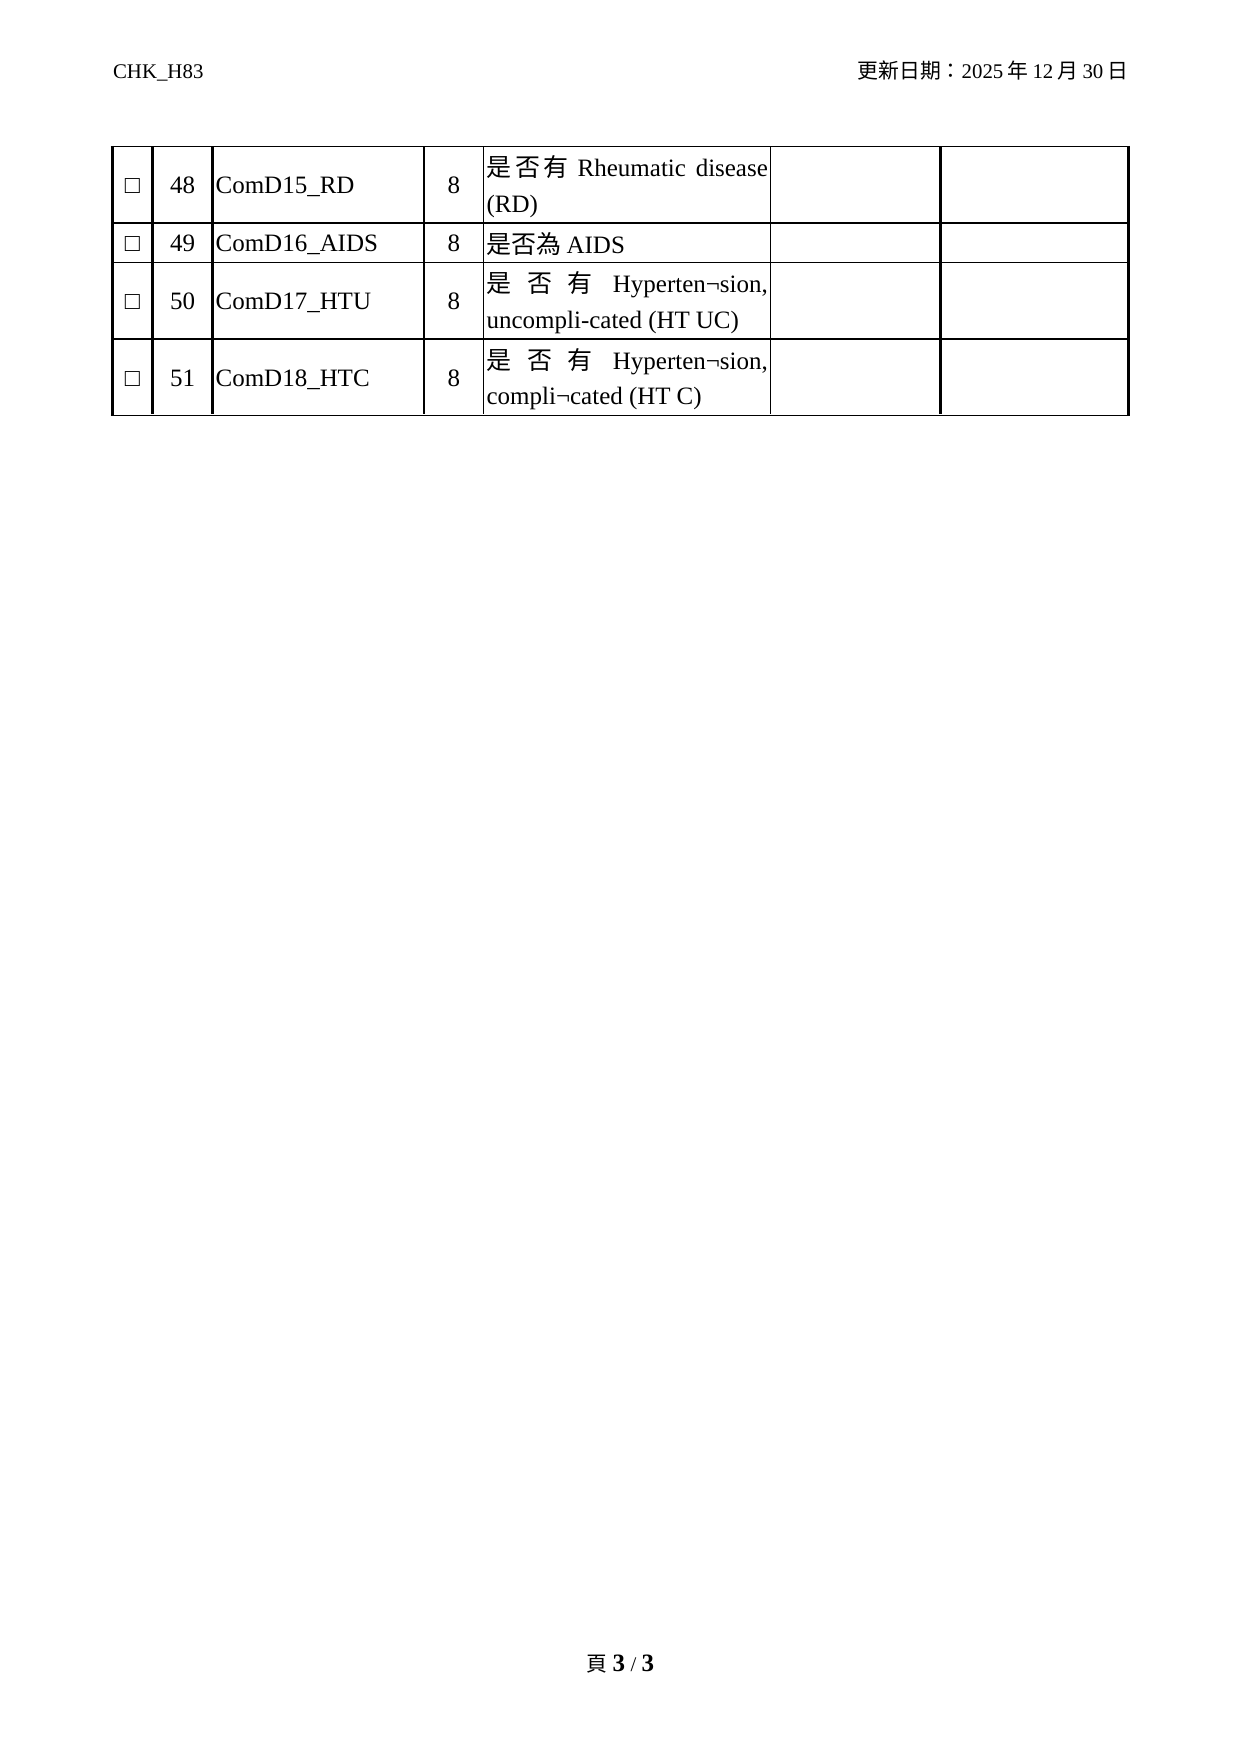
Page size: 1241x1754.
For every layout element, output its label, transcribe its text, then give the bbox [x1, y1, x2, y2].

table_cell ComD17_HTU [214, 263, 423, 338]
table_cell 8 [425, 263, 483, 338]
table_cell 50 [154, 263, 211, 338]
table_cell 是否有Hyperten¬sion, uncompli-cated (HT UC) [484, 263, 770, 338]
table_cell [771, 147, 939, 222]
table_cell ComD18_HTC [214, 340, 423, 414]
table_cell □ [114, 224, 151, 261]
table_cell 49 [154, 224, 211, 261]
table_cell □ [114, 263, 151, 338]
table_cell [771, 263, 939, 338]
table_cell 48 [154, 147, 211, 222]
table_cell [771, 340, 939, 414]
table_cell [771, 224, 939, 261]
table_cell 是否有Hyperten¬sion, compli¬cated (HT C) [484, 340, 770, 414]
table_cell 8 [425, 147, 483, 222]
table_cell ComD16_AIDS [214, 224, 423, 261]
table_cell [942, 263, 1127, 338]
table_cell [942, 224, 1127, 261]
table_cell 8 [425, 224, 483, 261]
table_cell [942, 147, 1127, 222]
table_cell 是否為AIDS [484, 224, 770, 261]
table_cell ComD15_RD [214, 147, 423, 222]
table_cell [942, 340, 1127, 414]
table_cell 是否有Rheumatic disease (RD) [484, 147, 770, 222]
table_cell □ [114, 147, 151, 222]
table_cell □ [114, 340, 151, 414]
table_cell 8 [425, 340, 483, 414]
table_cell 51 [154, 340, 211, 414]
